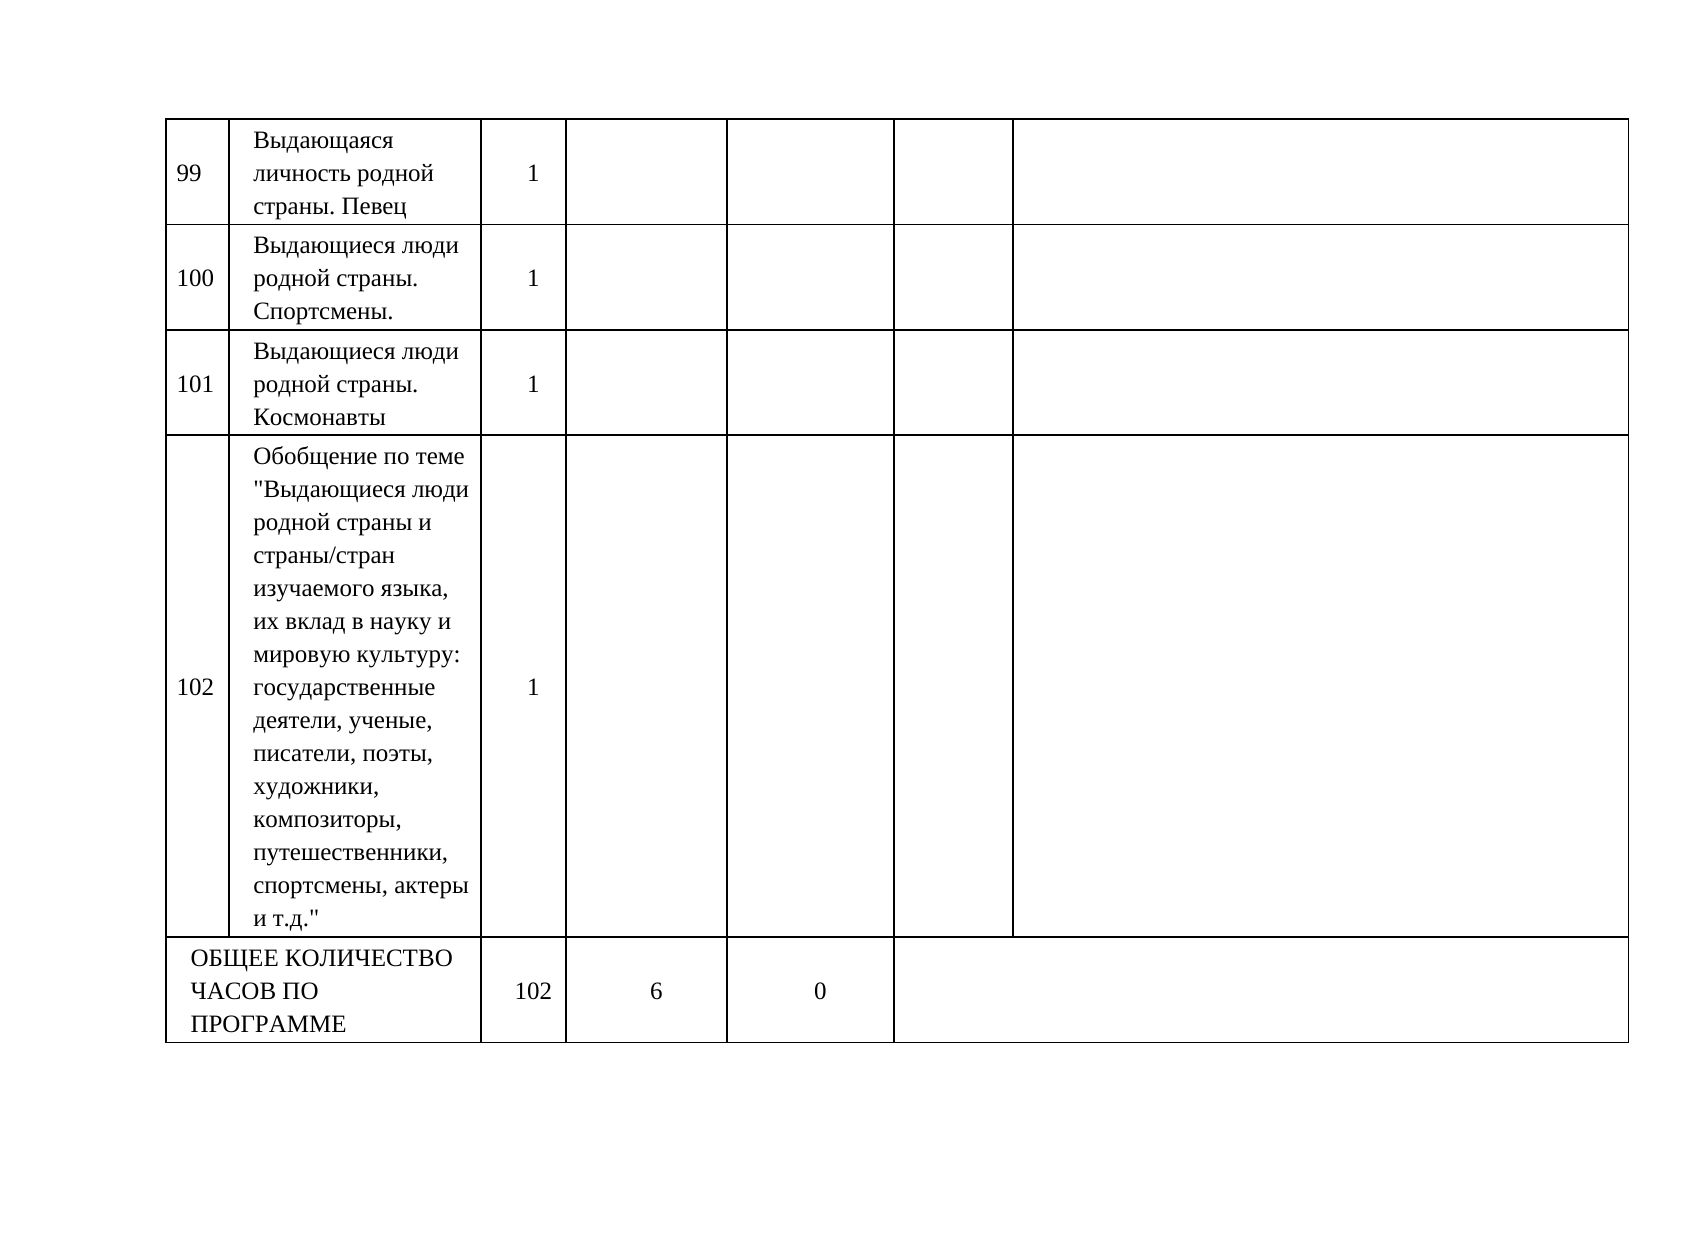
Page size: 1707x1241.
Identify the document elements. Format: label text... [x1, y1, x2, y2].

table_cell [567, 331, 726, 434]
table_cell Выдающаяся личность родной страны. Певец [230, 120, 480, 223]
table_cell [728, 331, 893, 434]
table_cell 6 [567, 938, 726, 1041]
table_cell [728, 225, 893, 329]
table_cell [567, 120, 726, 223]
table_cell 100 [167, 225, 228, 329]
table_cell 102 [482, 938, 565, 1041]
table_cell [1014, 436, 1628, 936]
table_cell [1014, 120, 1628, 223]
table_cell [728, 436, 893, 936]
table_cell 102 [167, 436, 228, 936]
table_cell [895, 331, 1012, 434]
table_cell [567, 225, 726, 329]
table_cell [1014, 225, 1628, 329]
table_cell [567, 436, 726, 936]
table_cell 99 [167, 120, 228, 223]
table_cell [1014, 331, 1628, 434]
table_cell 1 [482, 225, 565, 329]
table_cell [895, 225, 1012, 329]
table_cell [895, 938, 1628, 1041]
table_cell Выдающиеся люди родной страны. Космонавты [230, 331, 480, 434]
table_cell 1 [482, 331, 565, 434]
table_cell Обобщение по теме "Выдающиеся люди родной страны и страны/стран изучаемого языка, их вклад в науку и мировую культуру: государственные деятели, ученые, писатели, поэты, художники, композиторы, путешественники, спортсмены, актеры и т.д." [230, 436, 480, 936]
table_cell [728, 120, 893, 223]
table_cell 1 [482, 120, 565, 223]
table_cell 101 [167, 331, 228, 434]
table_cell 1 [482, 436, 565, 936]
table_cell 0 [728, 938, 893, 1041]
table_cell ОБЩЕЕ КОЛИЧЕСТВО ЧАСОВ ПО ПРОГРАММЕ [167, 938, 480, 1041]
table_cell [895, 436, 1012, 936]
table_cell Выдающиеся люди родной страны. Спортсмены. [230, 225, 480, 329]
table_cell [895, 120, 1012, 223]
